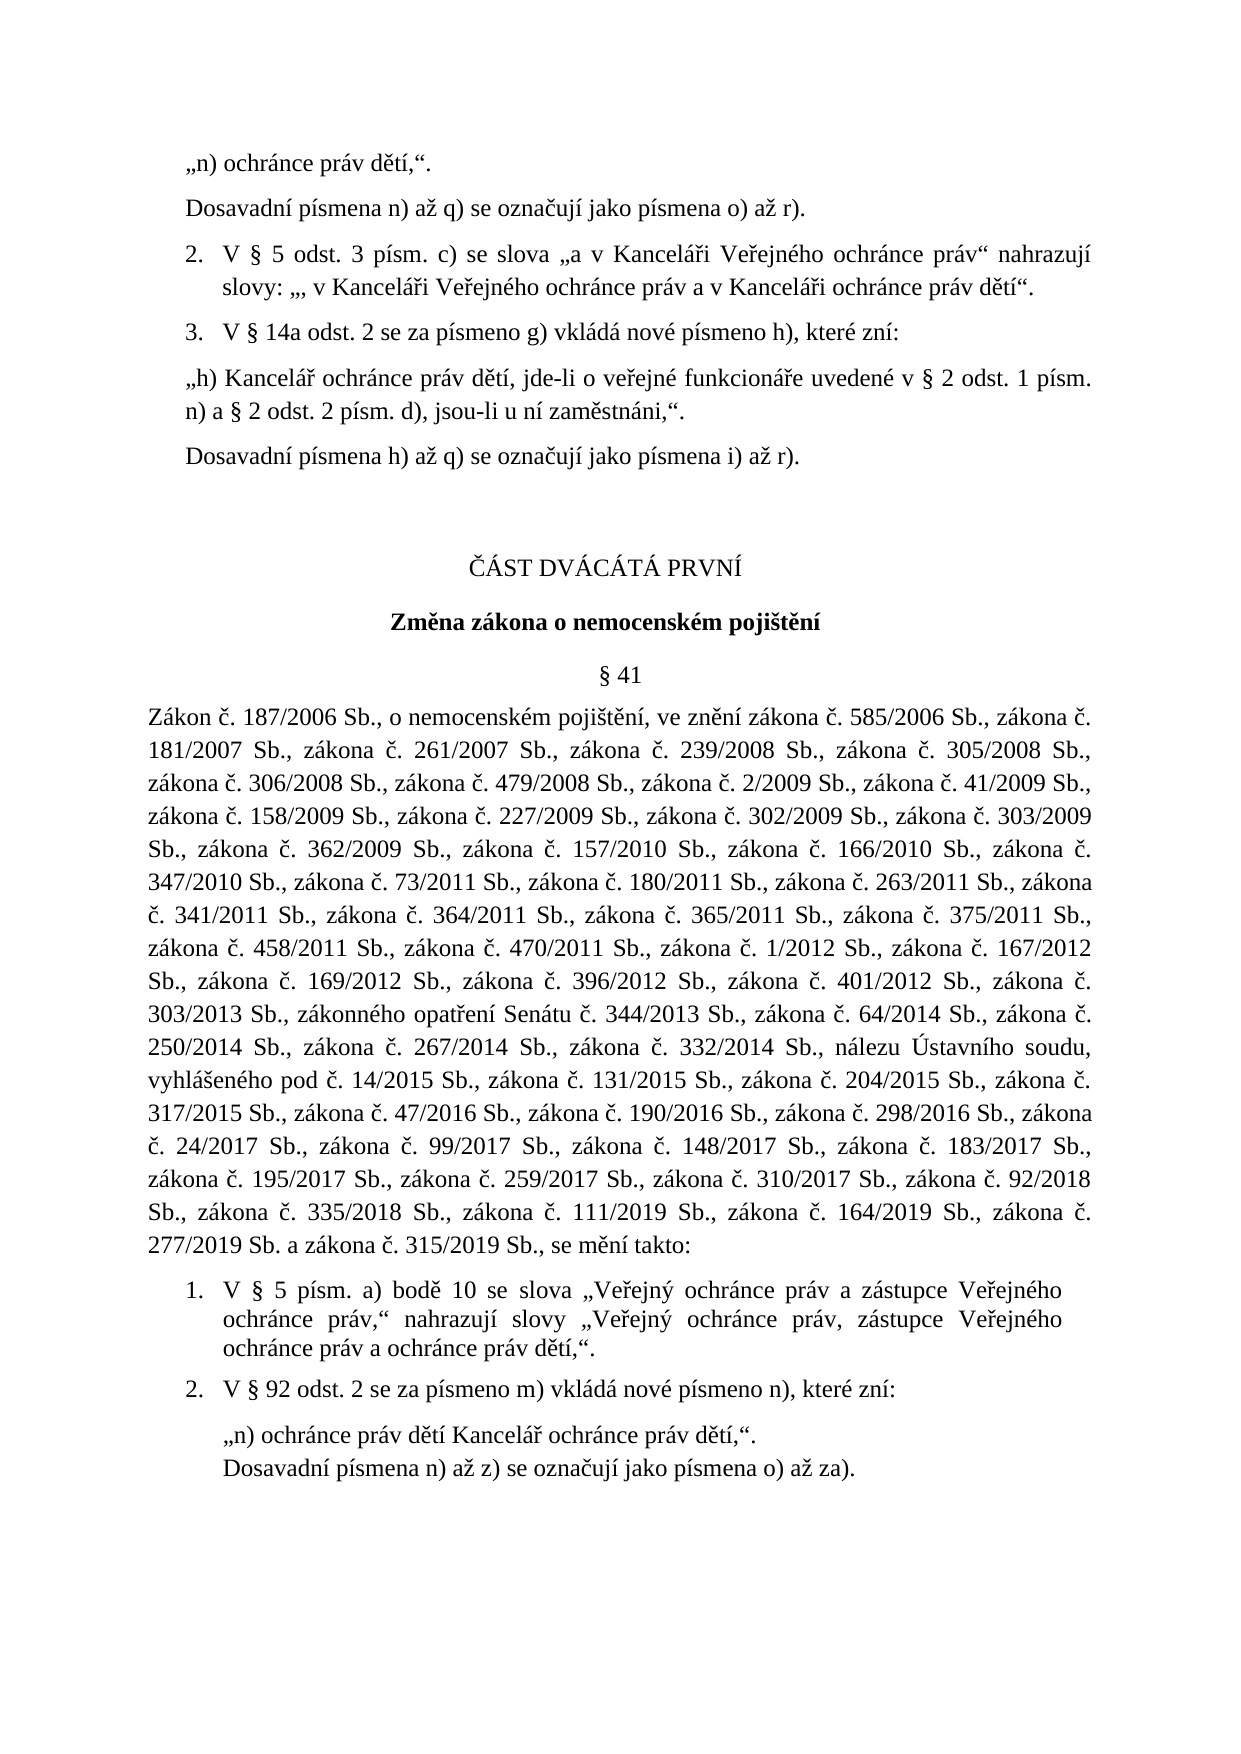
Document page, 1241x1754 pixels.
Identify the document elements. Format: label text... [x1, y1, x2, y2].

text „n) ochránce práv dětí,“. [185, 148, 1093, 176]
text ČÁST DVÁCÁTÁ PRVNÍ [148, 553, 1063, 582]
text Změna zákona o nemocenském pojištění [148, 607, 1063, 636]
list „n) ochránce práv dětí Kancelář ochránce práv dětí,“. [223, 1420, 1093, 1449]
text Dosavadní písmena n) až q) se označují jako písmena o) až r). [185, 193, 1093, 222]
text „h) Kancelář ochránce práv dětí, jde-li o veřejné funkcionáře uvedené v § 2 odst. 1 písm. n) a § 2 odst. 2 písm. d), jsou-li u ní zaměstnáni,“. [185, 363, 1093, 424]
list V § 14a odst. 2 se za písmeno g) vkládá nové písmeno h), které zní: [185, 317, 1093, 346]
list V § 5 písm. a) bodě 10 se slova „Veřejný ochránce práv a zástupce Veřejného ochránce práv,“ nahrazují slovy „Veřejný ochránce práv, zástupce Veřejného ochránce práv a ochránce práv dětí,“. [185, 1276, 1063, 1362]
list V § 5 odst. 3 písm. c) se slova „a v Kanceláři Veřejného ochránce práv“ nahrazují slovy: „, v Kanceláři Veřejného ochránce práv a v Kanceláři ochránce práv dětí“. [185, 239, 1093, 300]
text Zákon č. 187/2006 Sb., o nemocenském pojištění, ve znění zákona č. 585/2006 Sb., zákona č. 181/2007 Sb., zákona č. 261/2007 Sb., zákona č. 239/2008 Sb., zákona č. 305/2008 Sb., zákona č. 306/2008 Sb., zákona č. 479/2008 Sb., zákona č. 2/2009 Sb., zákona č. 41/2009 Sb., zákona č. 158/2009 Sb., zákona č. 227/2009 Sb., zákona č. 302/2009 Sb., zákona č. 303/2009 Sb., zákona č. 362/2009 Sb., zákona č. 157/2010 Sb., zákona č. 166/2010 Sb., zákona č. 347/2010 Sb., zákona č. 73/2011 Sb., zákona č. 180/2011 Sb., zákona č. 263/2011 Sb., zákona č. 341/2011 Sb., zákona č. 364/2011 Sb., zákona č. 365/2011 Sb., zákona č. 375/2011 Sb., zákona č. 458/2011 Sb., zákona č. 470/2011 Sb., zákona č. 1/2012 Sb., zákona č. 167/2012 Sb., zákona č. 169/2012 Sb., zákona č. 396/2012 Sb., zákona č. 401/2012 Sb., zákona č. 303/2013 Sb., zákonného opatření Senátu č. 344/2013 Sb., zákona č. 64/2014 Sb., zákona č. 250/2014 Sb., zákona č. 267/2014 Sb., zákona č. 332/2014 Sb., nálezu Ústavního soudu, vyhlášeného pod č. 14/2015 Sb., zákona č. 131/2015 Sb., zákona č. 204/2015 Sb., zákona č. 317/2015 Sb., zákona č. 47/2016 Sb., zákona č. 190/2016 Sb., zákona č. 298/2016 Sb., zákona č. 24/2017 Sb., zákona č. 99/2017 Sb., zákona č. 148/2017 Sb., zákona č. 183/2017 Sb., zákona č. 195/2017 Sb., zákona č. 259/2017 Sb., zákona č. 310/2017 Sb., zákona č. 92/2018 Sb., zákona č. 335/2018 Sb., zákona č. 111/2019 Sb., zákona č. 164/2019 Sb., zákona č. 277/2019 Sb. a zákona č. 315/2019 Sb., se mění takto: [148, 702, 1093, 1259]
list V § 92 odst. 2 se za písmeno m) vkládá nové písmeno n), které zní: [185, 1374, 1063, 1403]
list Dosavadní písmena n) až z) se označují jako písmena o) až za). [223, 1453, 1093, 1482]
text Dosavadní písmena h) až q) se označují jako písmena i) až r). [185, 441, 1093, 470]
